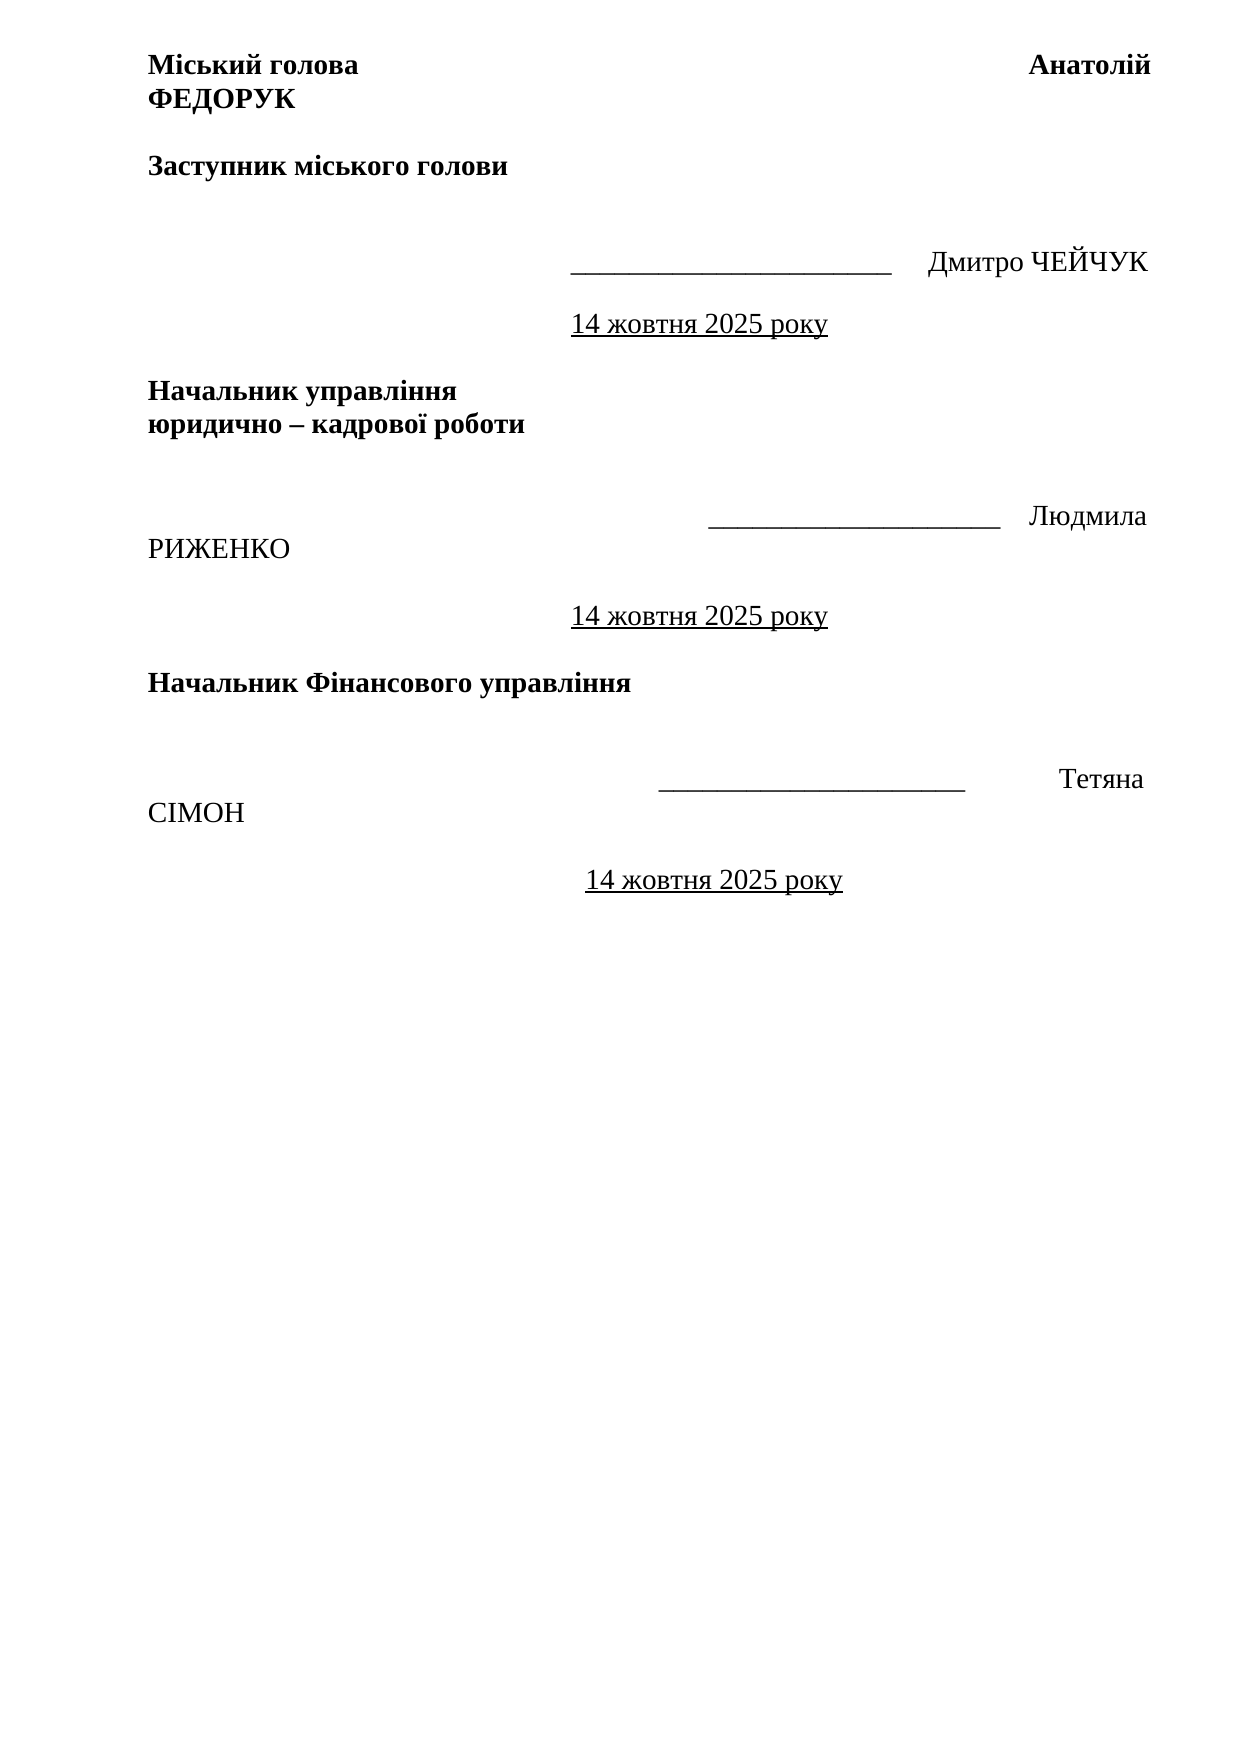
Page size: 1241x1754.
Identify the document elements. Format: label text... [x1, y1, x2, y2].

text Заступник міського голови [148, 148, 1152, 181]
text ____________________ Людмила РИЖЕНКО [148, 498, 1152, 565]
text Міський голова Анатолій ФЕДОРУК [148, 47, 1152, 114]
text Начальник управління [148, 373, 1152, 407]
text 14 жовтня 2025 року [148, 306, 1152, 339]
text ______________________ Дмитро ЧЕЙЧУК [148, 244, 1152, 277]
text 14 жовтня 2025 року [148, 598, 1152, 632]
text 14 жовтня 2025 року [148, 862, 1152, 895]
text Начальник Фінансового управління [148, 665, 1152, 699]
text юридично – кадрової роботи [148, 407, 1152, 440]
text _____________________ Тетяна СІМОН [148, 761, 1152, 828]
